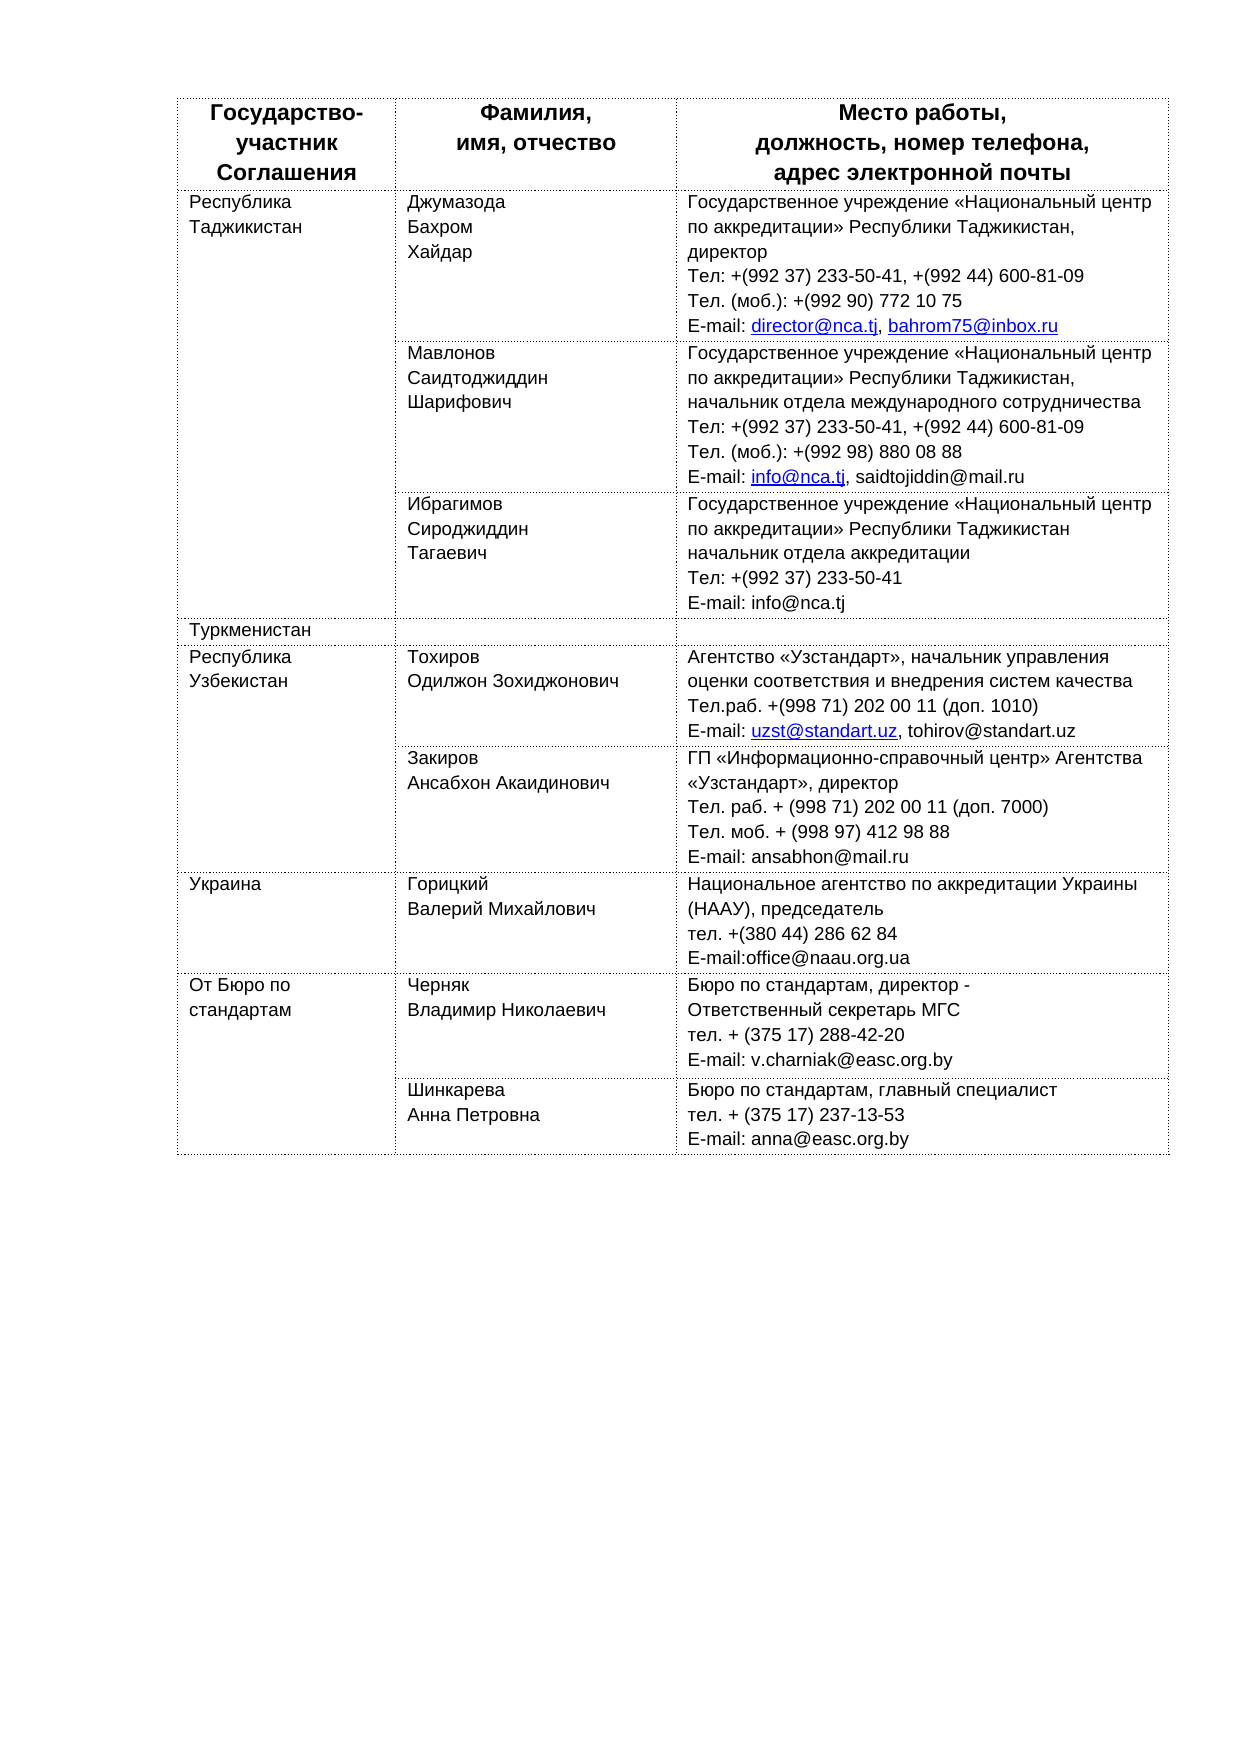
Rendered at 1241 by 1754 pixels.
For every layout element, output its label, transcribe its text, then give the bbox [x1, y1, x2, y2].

table_cell Мавлонов Саидтоджиддин Шарифович [396, 341, 676, 492]
table_cell Украина [178, 872, 396, 973]
table_cell Закиров Ансабхон Акаидинович [396, 746, 676, 872]
table_cell Ибрагимов Сироджиддин Тагаевич [396, 492, 676, 618]
table_cell Черняк Владимир Николаевич [396, 973, 676, 1078]
table_cell [396, 618, 676, 644]
table_cell [676, 618, 1169, 644]
table_cell Республика Узбекистан [178, 645, 396, 872]
table_header Место работы, должность, номер телефона, адрес электронной почты [676, 98, 1169, 190]
table_cell ГП «Информационно-справочный центр» Агентства «Узстандарт», директор Тел. раб. + (998 71) 202 00 11 (доп. 7000) Тел. моб. + (998 97) 412 98 88 E-mail: ansabhon@mail.ru [676, 746, 1169, 872]
table_cell Джумазода Бахром Хайдар [396, 190, 676, 341]
table_cell От Бюро по стандартам [178, 973, 396, 1154]
table_cell Республика Таджикистан [178, 190, 396, 618]
table_cell Агентство «Узстандарт», начальник управления оценки соответствия и внедрения систем качества Тел.раб. +(998 71) 202 00 11 (доп. 1010) E-mail: uzst@standart.uz, tohirov@standart.uz [676, 645, 1169, 746]
table_cell Шинкарева Анна Петровна [396, 1078, 676, 1154]
table_cell Бюро по стандартам, главный специалист тел. + (375 17) 237-13-53 E-mail: anna@easc.org.by [676, 1078, 1169, 1154]
table_cell Туркменистан [178, 618, 396, 644]
table_cell Национальное агентство по аккредитации Украины (НААУ), председатель тел. +(380 44) 286 62 84 E-mail:office@naau.org.ua [676, 872, 1169, 973]
table_cell Государственное учреждение «Национальный центр по аккредитации» Республики Таджикистан, директор Тел: +(992 37) 233-50-41, +(992 44) 600-81-09 Тел. (моб.): +(992 90) 772 10 75 E-mail: director@nca.tj, bahrom75@inbox.ru [676, 190, 1169, 341]
table_cell Государственное учреждение «Национальный центр по аккредитации» Республики Таджикистан начальник отдела аккредитации Тел: +(992 37) 233-50-41 E-mail: info@nca.tj [676, 492, 1169, 618]
table_cell Тохиров Одилжон Зохиджонович [396, 645, 676, 746]
table_cell Бюро по стандартам, директор - Ответственный секретарь МГС тел. + (375 17) 288-42-20 E-mail: v.charniak@easc.org.by [676, 973, 1169, 1078]
table_header Фамилия, имя, отчество [396, 98, 676, 190]
table_header Государство-участник Соглашения [178, 98, 396, 190]
table_cell Горицкий Валерий Михайлович [396, 872, 676, 973]
table_cell Государственное учреждение «Национальный центр по аккредитации» Республики Таджикистан, начальник отдела международного сотрудничества Тел: +(992 37) 233-50-41, +(992 44) 600-81-09 Тел. (моб.): +(992 98) 880 08 88 E-mail: info@nca.tj, saidtojiddin@mail.ru [676, 341, 1169, 492]
